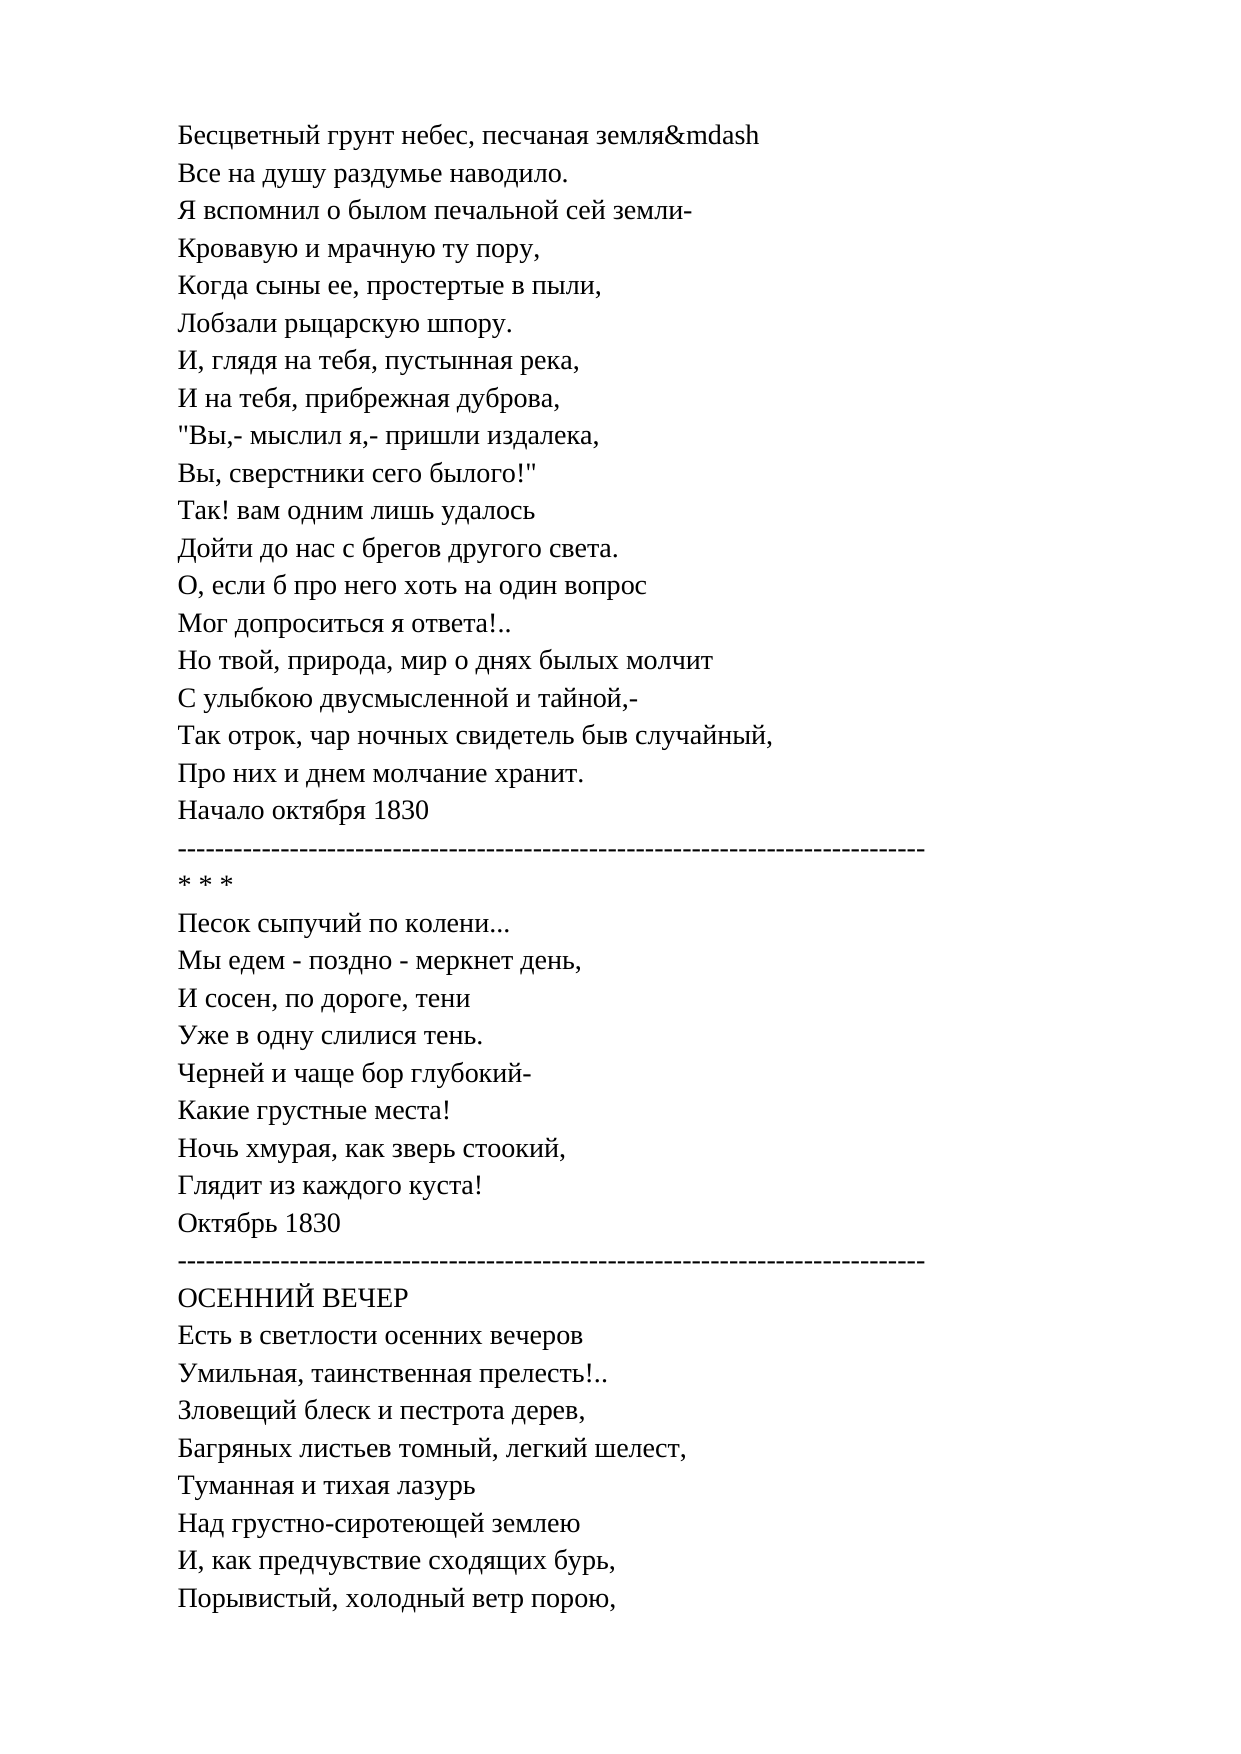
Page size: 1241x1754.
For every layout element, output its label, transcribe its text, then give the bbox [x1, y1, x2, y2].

text Все на душу раздумье наводило. [177, 156, 1152, 188]
text "Вы,- мыслил я,- пришли издалека, [177, 418, 1152, 451]
text Дойти до нас с брегов другого света. [177, 531, 1152, 563]
text Над грустно-сиротеющей землею [177, 1506, 1152, 1538]
text Уже в одну слилися тень. [177, 1018, 1152, 1051]
text Когда сыны ее, простертые в пыли, [177, 268, 1152, 301]
text Так! вам одним лишь удалось [177, 493, 1152, 526]
text И сосен, по дороге, тени [177, 981, 1152, 1013]
text Черней и чаще бор глубокий- [177, 1056, 1152, 1088]
text Но твой, природа, мир о днях былых молчит [177, 643, 1152, 676]
text Багряных листьев томный, легкий шелест, [177, 1431, 1152, 1463]
text Вы, сверстники сего былого!" [177, 456, 1152, 488]
text ОСЕННИЙ ВЕЧЕР [177, 1281, 1152, 1313]
text Зловещий блеск и пестрота дерев, [177, 1393, 1152, 1426]
text -------------------------------------------------------------------------------- [177, 831, 1152, 863]
text И, глядя на тебя, пустынная река, [177, 343, 1152, 376]
text Про них и днем молчание хранит. [177, 756, 1152, 788]
text Какие грустные места! [177, 1093, 1152, 1126]
text -------------------------------------------------------------------------------- [177, 1243, 1152, 1276]
text Кровавую и мрачную ту пору, [177, 231, 1152, 263]
text Мы едем - поздно - меркнет день, [177, 943, 1152, 976]
text Так отрок, чар ночных свидетель быв случайный, [177, 718, 1152, 751]
text И, как предчувствие сходящих бурь, [177, 1543, 1152, 1576]
text Глядит из каждого куста! [177, 1168, 1152, 1201]
text Умильная, таинственная прелесть!.. [177, 1356, 1152, 1388]
text С улыбкою двусмысленной и тайной,- [177, 681, 1152, 713]
text И на тебя, прибрежная дуброва, [177, 381, 1152, 413]
text Мог допроситься я ответа!.. [177, 606, 1152, 638]
text Октябрь 1830 [177, 1206, 1152, 1238]
text Лобзали рыцарскую шпору. [177, 306, 1152, 338]
text Бесцветный грунт небес, песчаная земля&mdash [177, 118, 1152, 151]
text Начало октября 1830 [177, 793, 1152, 826]
text Песок сыпучий по колени... [177, 906, 1152, 938]
text Туманная и тихая лазурь [177, 1468, 1152, 1501]
text * * * [177, 868, 1152, 901]
text Я вспомнил о былом печальной сей земли- [177, 193, 1152, 226]
text Порывистый, холодный ветр порою, [177, 1581, 1152, 1613]
text Ночь хмурая, как зверь стоокий, [177, 1131, 1152, 1163]
text О, если б про него хоть на один вопрос [177, 568, 1152, 601]
text Есть в светлости осенних вечеров [177, 1318, 1152, 1351]
